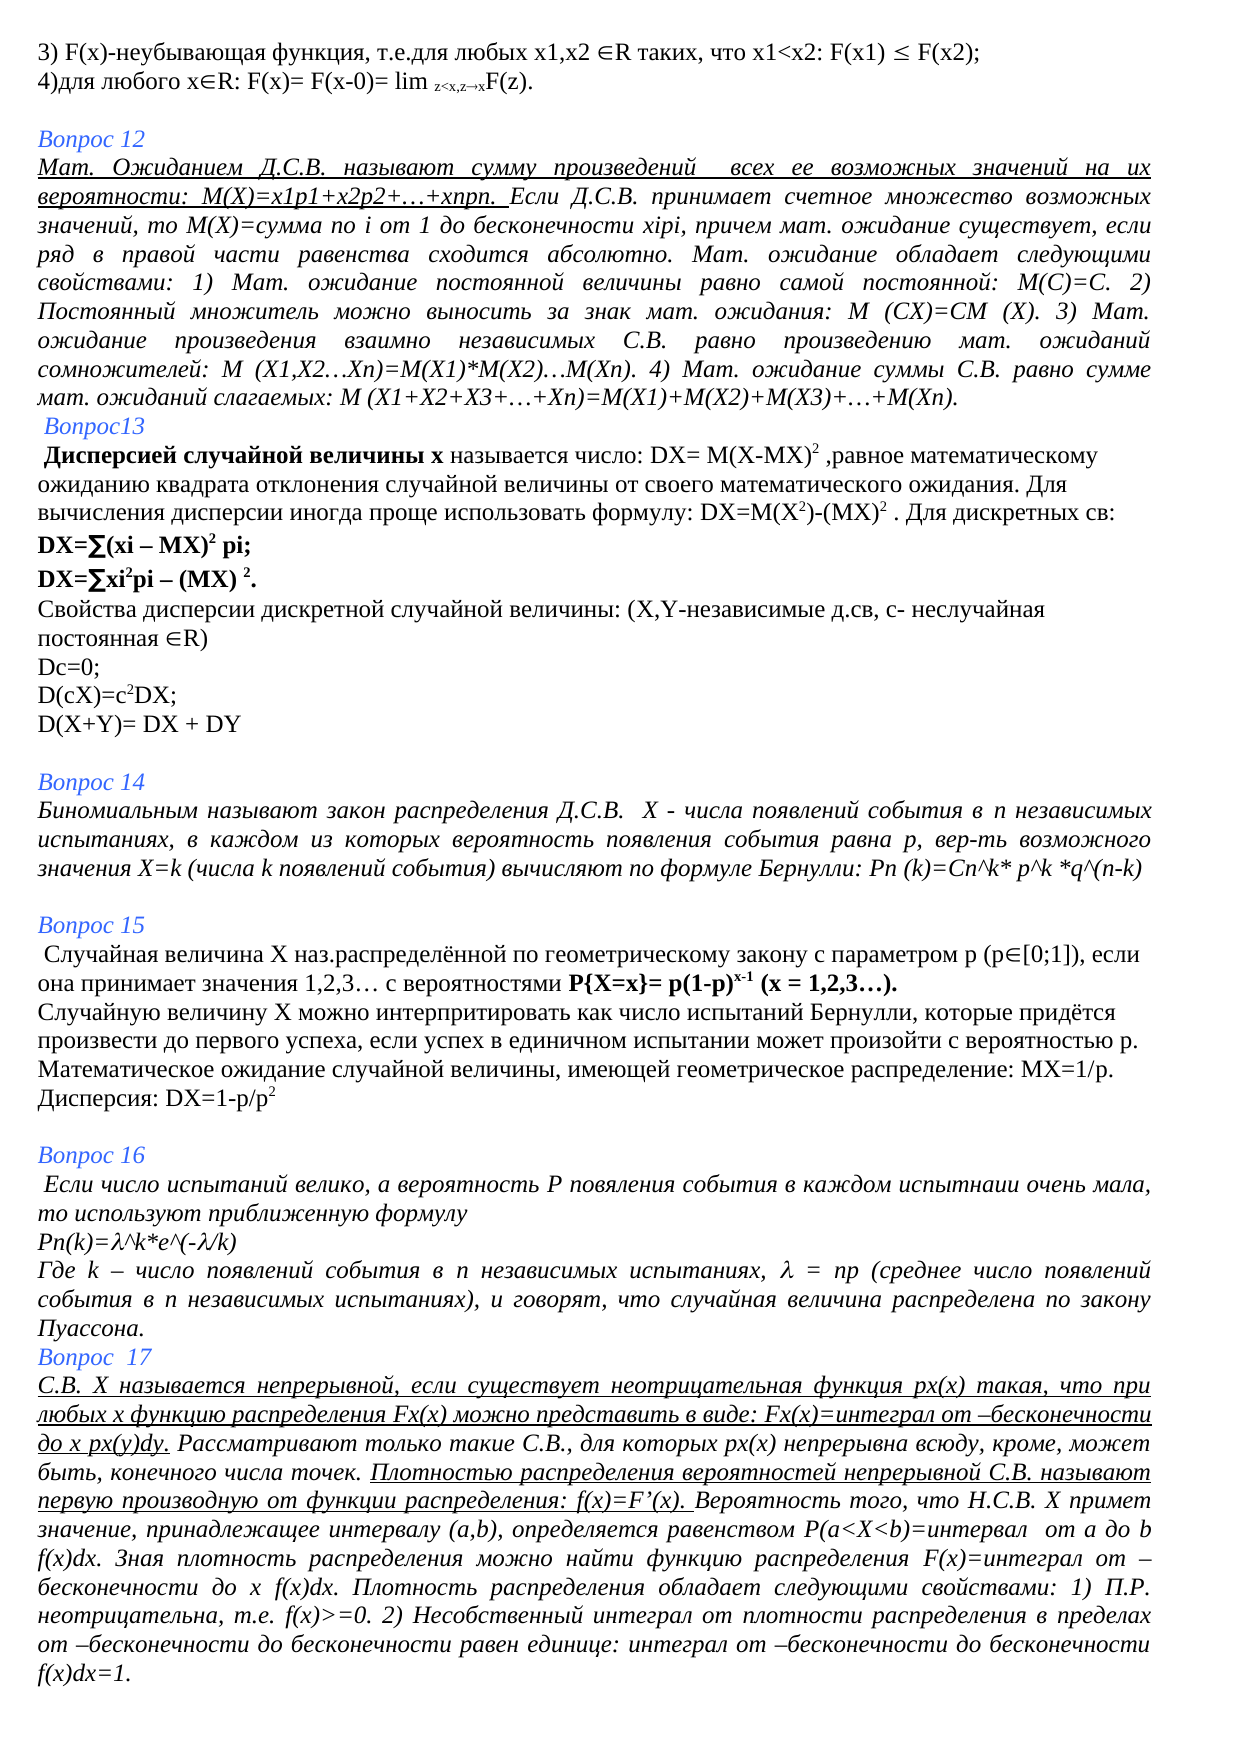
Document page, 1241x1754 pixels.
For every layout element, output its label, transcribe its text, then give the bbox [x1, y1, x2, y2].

text Вопрос 14 [37, 767, 1152, 796]
text Дисперсией случайной величины х называется число: DX= M(X-MX)2 ,равное математическому ожиданию квадрата отклонения случайной величины от своего математического ожидания. Для вычисления дисперсии иногда проще использовать формулу: DX=M(X2)-(MX)2 . Для дискретных св: [37, 440, 1152, 526]
text Pn(k)=^k*e^(-/k) [37, 1227, 1152, 1256]
text 3) F(x)-неубывающая функция, т.е.для любых х1,х2 R таких, что х1<х2: F(x1) F(x2); [37, 37, 1152, 66]
text Биномиальным называют закон распределения Д.С.В. Х - числа появлений события в n независимых испытаниях, в каждом из которых вероятность появления события равна р, вер-ть возможного значения Х=k (числа k появлений события) вычисляют по формуле Бернулли: Pn (k)=Cn^k* p^k *q^(n-k) [37, 796, 1152, 882]
text С.В. Х называется непрерывной, если существует неотрицательная функция рх(х) такая, что при любых х функцию распределения Fx(x) можно представить в виде: Fx(x)=интеграл от –бесконечности до х px(y)dy. Рассматривают только такие С.В., для которых рх(х) непрерывна всюду, кроме, может быть, конечного числа точек. Плотностью распределения вероятностей непрерывной С.В. называют первую производную от функции распределения: f(x)=F’(x). Вероятность того, что Н.С.В. Х примет значение, принадлежащее интервалу (а,b), определяется равенством P(a<X<b)=интервал от а до b f(x)dx. Зная плотность распределения можно найти функцию распределения F(x)=интеграл от –бесконечности до х f(x)dx. Плотность распределения обладает следующими свойствами: 1) П.Р. неотрицательна, т.е. f(x)>=0. 2) Несобственный интеграл от плотности распределения в пределах от –бесконечности до бесконечности равен единице: интеграл от –бесконечности до бесконечности f(x)dx=1. [37, 1425, 1152, 1687]
text Математическое ожидание случайной величины, имеющей геометрическое распределение: МХ=1/p. [37, 1054, 1152, 1083]
text Случайная величина Х наз.распределённой по геометрическому закону с параметром р (р[0;1]), если она принимает значения 1,2,3… с вероятностями Р{Х=х}= р(1-р)х-1 (х = 1,2,3…). [37, 939, 1152, 997]
text Вопрос 16 [37, 1141, 1152, 1169]
text Мат. Ожиданием Д.С.В. называют сумму произведений всех ее возможных значений на их вероятности: М(Х)=х1р1+х2р2+…+хnpn. Если Д.С.В. принимает счетное множество возможных значений, то М(Х)=сумма по i от 1 до бесконечности xipi, причем мат. ожидание существует, если ряд в правой части равенства сходится абсолютно. Мат. ожидание обладает следующими свойствами: 1) Мат. ожидание постоянной величины равно самой постоянной: М(С)=С. 2) Постоянный множитель можно выносить за знак мат. ожидания: М (СХ)=СМ (Х). 3) Мат. ожидание произведения взаимно независимых С.В. равно произведению мат. ожиданий сомножителей: М (Х1,Х2…Хn)=M(X1)*M(X2)…M(Xn). 4) Мат. ожидание суммы С.В. равно сумме мат. ожиданий слагаемых: М (Х1+Х2+Х3+…+Хn)=M(X1)+M(X2)+M(X3)+…+M(Xn). [37, 152, 1152, 411]
text Вопрос 12 [37, 124, 1152, 152]
text D(cX)=c2DX; [37, 681, 1152, 709]
text Свойства дисперсии дискретной случайной величины: (X,Y-независимые д.св, с- неслучайная постоянная R) [37, 594, 1152, 652]
text Вопрос13 [37, 411, 1152, 440]
text С.В. Х называется непрерывной, если существует неотрицательная функция рх(х) такая, что при любых х функцию распределения Fx(x) можно представить в виде: Fx(x)=интеграл от –бесконечности до х px(y)dy. Рассматривают только такие С.В., для которых рх(х) непрерывна всюду, кроме, может быть, конечного числа точек. Плотностью распределения вероятностей непрерывной С.В. называют первую производную от функции распределения: f(x)=F’(x). Вероятность того, что Н.С.В. Х примет значение, принадлежащее интервалу (а,b), определяется равенством P(a<X<b)=интервал от а до b f(x)dx. Зная плотность распределения можно найти функцию распределения F(x)=интеграл от –бесконечности до х f(x)dx. Плотность распределения обладает следующими свойствами: 1) П.Р. неотрицательна, т.е. f(x)>=0. 2) Несобственный интеграл от плотности распределения в пределах от –бесконечности до бесконечности равен единице: интеграл от –бесконечности до бесконечности f(x)dx=1. [37, 1371, 1152, 1424]
text Вопрос 15 [37, 911, 1152, 939]
text Где k – число появлений события в n независимых испытаниях, = np (среднее число появлений события в n независимых испытаниях), и говорят, что случайная величина распределена по закону Пуассона. [37, 1256, 1152, 1342]
text Случайную величину Х можно интерпритировать как число испытаний Бернулли, которые придётся произвести до первого успеха, если успех в единичном испытании может произойти с вероятностью р. [37, 997, 1152, 1054]
text Если число испытаний велико, а вероятность P повяления события в каждом испытнаии очень мала, то используют приближенную формулу [37, 1169, 1152, 1227]
text DX=∑xi2pi – (MX) 2. [37, 560, 1152, 594]
text Дисперсия: DX=1-p/p2 [37, 1083, 1152, 1112]
text DX=∑(xi – MX)2 pi; [37, 526, 1152, 560]
text D(X+Y)= DX + DY [37, 709, 1152, 738]
text Dc=0; [37, 652, 1152, 681]
text 4)для любого xR: F(x)= F(x-0)= lim z<x,zxF(z). [37, 66, 1152, 95]
text Вопрос 17 [37, 1342, 1152, 1371]
